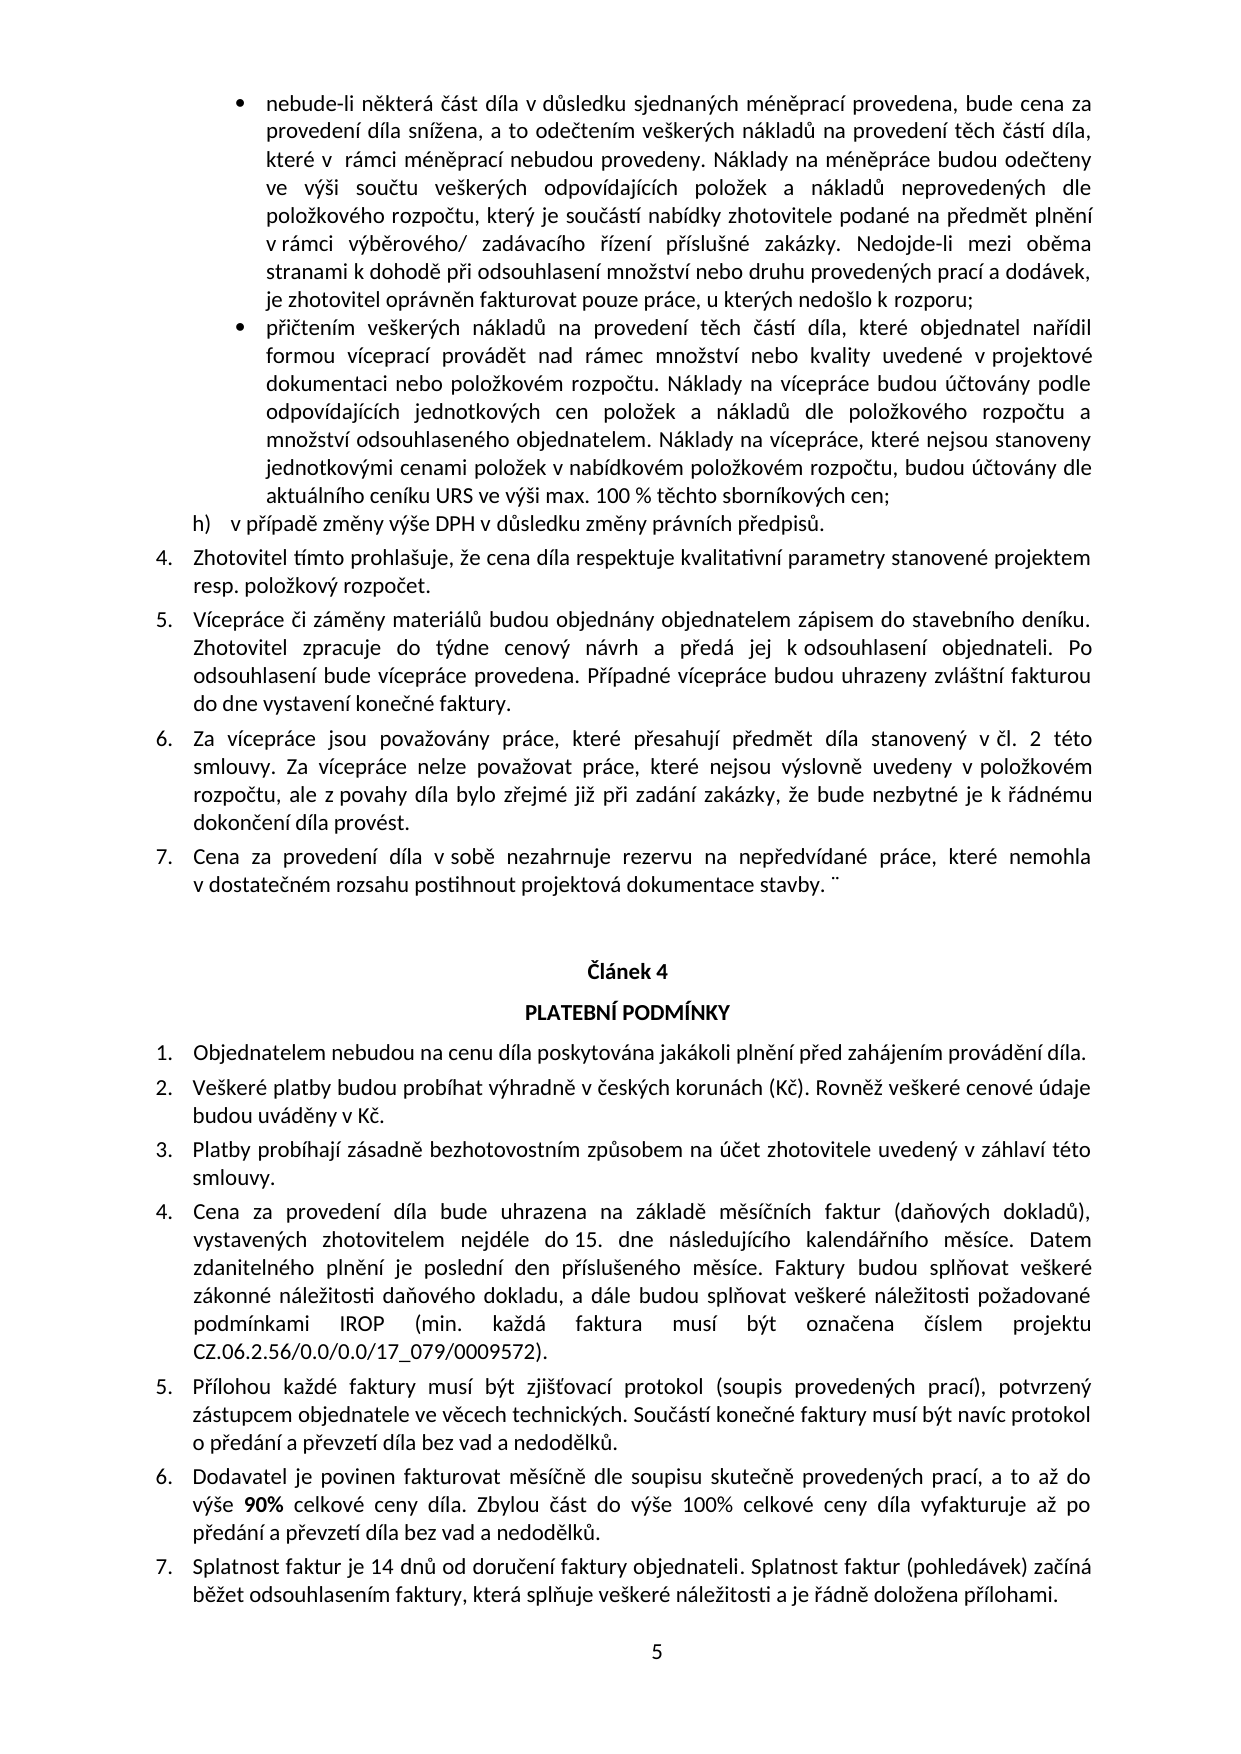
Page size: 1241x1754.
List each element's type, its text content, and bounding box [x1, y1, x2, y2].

list Přílohou každé faktury musí být zjišťovací protokol (soupis provedených prací), potvrzený zástupcem objednatele ve věcech technických. Součástí konečné faktury musí být navíc protokol o předání a převzetí díla bez vad a nedodělků. [155, 1372, 1093, 1456]
list nebude-li některá část díla v důsledku sjednaných méněprací provedena, bude cena za provedení díla snížena, a to odečtením veškerých nákladů na provedení těch částí díla, které v rámci méněprací nebudou provedeny. Náklady na méněpráce budou odečteny ve výši součtu veškerých odpovídajících položek a nákladů neprovedených dle položkového rozpočtu, který je součástí nabídky zhotovitele podané na předmět plnění v rámci výběrového/ zadávacího řízení příslušné zakázky. Nedojde-li mezi oběma stranami k dohodě při odsouhlasení množství nebo druhu provedených prací a dodávek, je zhotovitel oprávněn fakturovat pouze práce, u kterých nedošlo k rozporu; [236, 89, 1093, 313]
list Dodavatel je povinen fakturovat měsíčně dle soupisu skutečně provedených prací, a to až do výše 90% celkové ceny díla. Zbylou část do výše 100% celkové ceny díla vyfakturuje až po předání a převzetí díla bez vad a nedodělků. [155, 1462, 1093, 1546]
subtitle Článek 4 [162, 957, 1093, 986]
list Za vícepráce jsou považovány práce, které přesahují předmět díla stanovený v čl. 2 této smlouvy. Za vícepráce nelze považovat práce, které nejsou výslovně uvedeny v položkovém rozpočtu, ale z povahy díla bylo zřejmé již při zadání zakázky, že bude nezbytné je k řádnému dokončení díla provést. [156, 724, 1093, 836]
list Vícepráce či záměny materiálů budou objednány objednatelem zápisem do stavebního deníku. Zhotovitel zpracuje do týdne cenový návrh a předá jej k odsouhlasení objednateli. Po odsouhlasení bude vícepráce provedena. Případné vícepráce budou uhrazeny zvláštní fakturou do dne vystavení konečné faktury. [156, 606, 1093, 718]
list Objednatelem nebudou na cenu díla poskytována jakákoli plnění před zahájením provádění díla. [156, 1038, 1093, 1067]
list Cena za provedení díla v sobě nezahrnuje rezervu na nepředvídané práce, které nemohla v dostatečném rozsahu postihnout projektová dokumentace stavby. ¨ [156, 842, 1093, 898]
list Cena za provedení díla bude uhrazena na základě měsíčních faktur (daňových dokladů), vystavených zhotovitelem nejdéle do 15. dne následujícího kalendářního měsíce. Datem zdanitelného plnění je poslední den příslušeného měsíce. Faktury budou splňovat veškeré zákonné náležitosti daňového dokladu, a dále budou splňovat veškeré náležitosti požadované podmínkami IROP (min. každá faktura musí být označena číslem projektu CZ.06.2.56/0.0/0.0/17_079/0009572). [156, 1197, 1093, 1366]
list v případě změny výše DPH v důsledku změny právních předpisů. [192, 509, 1093, 537]
list přičtením veškerých nákladů na provedení těch částí díla, které objednatel nařídil formou víceprací provádět nad rámec množství nebo kvality uvedené v projektové dokumentaci nebo položkovém rozpočtu. Náklady na vícepráce budou účtovány podle odpovídajících jednotkových cen položek a nákladů dle položkového rozpočtu a množství odsouhlaseného objednatelem. Náklady na vícepráce, které nejsou stanoveny jednotkovými cenami položek v nabídkovém položkovém rozpočtu, budou účtovány dle aktuálního ceníku URS ve výši max. 100 % těchto sborníkových cen; [236, 313, 1093, 509]
list Platby probíhají zásadně bezhotovostním způsobem na účet zhotovitele uvedený v záhlaví této smlouvy. [155, 1135, 1093, 1191]
list Zhotovitel tímto prohlašuje, že cena díla respektuje kvalitativní parametry stanovené projektem resp. položkový rozpočet. [156, 543, 1093, 599]
text Platební podmínky [162, 998, 1093, 1026]
list Splatnost faktur je 14 dnů od doručení faktury objednateli. Splatnost faktur (pohledávek) začíná běžet odsouhlasením faktury, která splňuje veškeré náležitosti a je řádně doložena přílohami. [155, 1552, 1093, 1608]
list Veškeré platby budou probíhat výhradně v českých korunách (Kč). Rovněž veškeré cenové údaje budou uváděny v Kč. [155, 1073, 1093, 1129]
